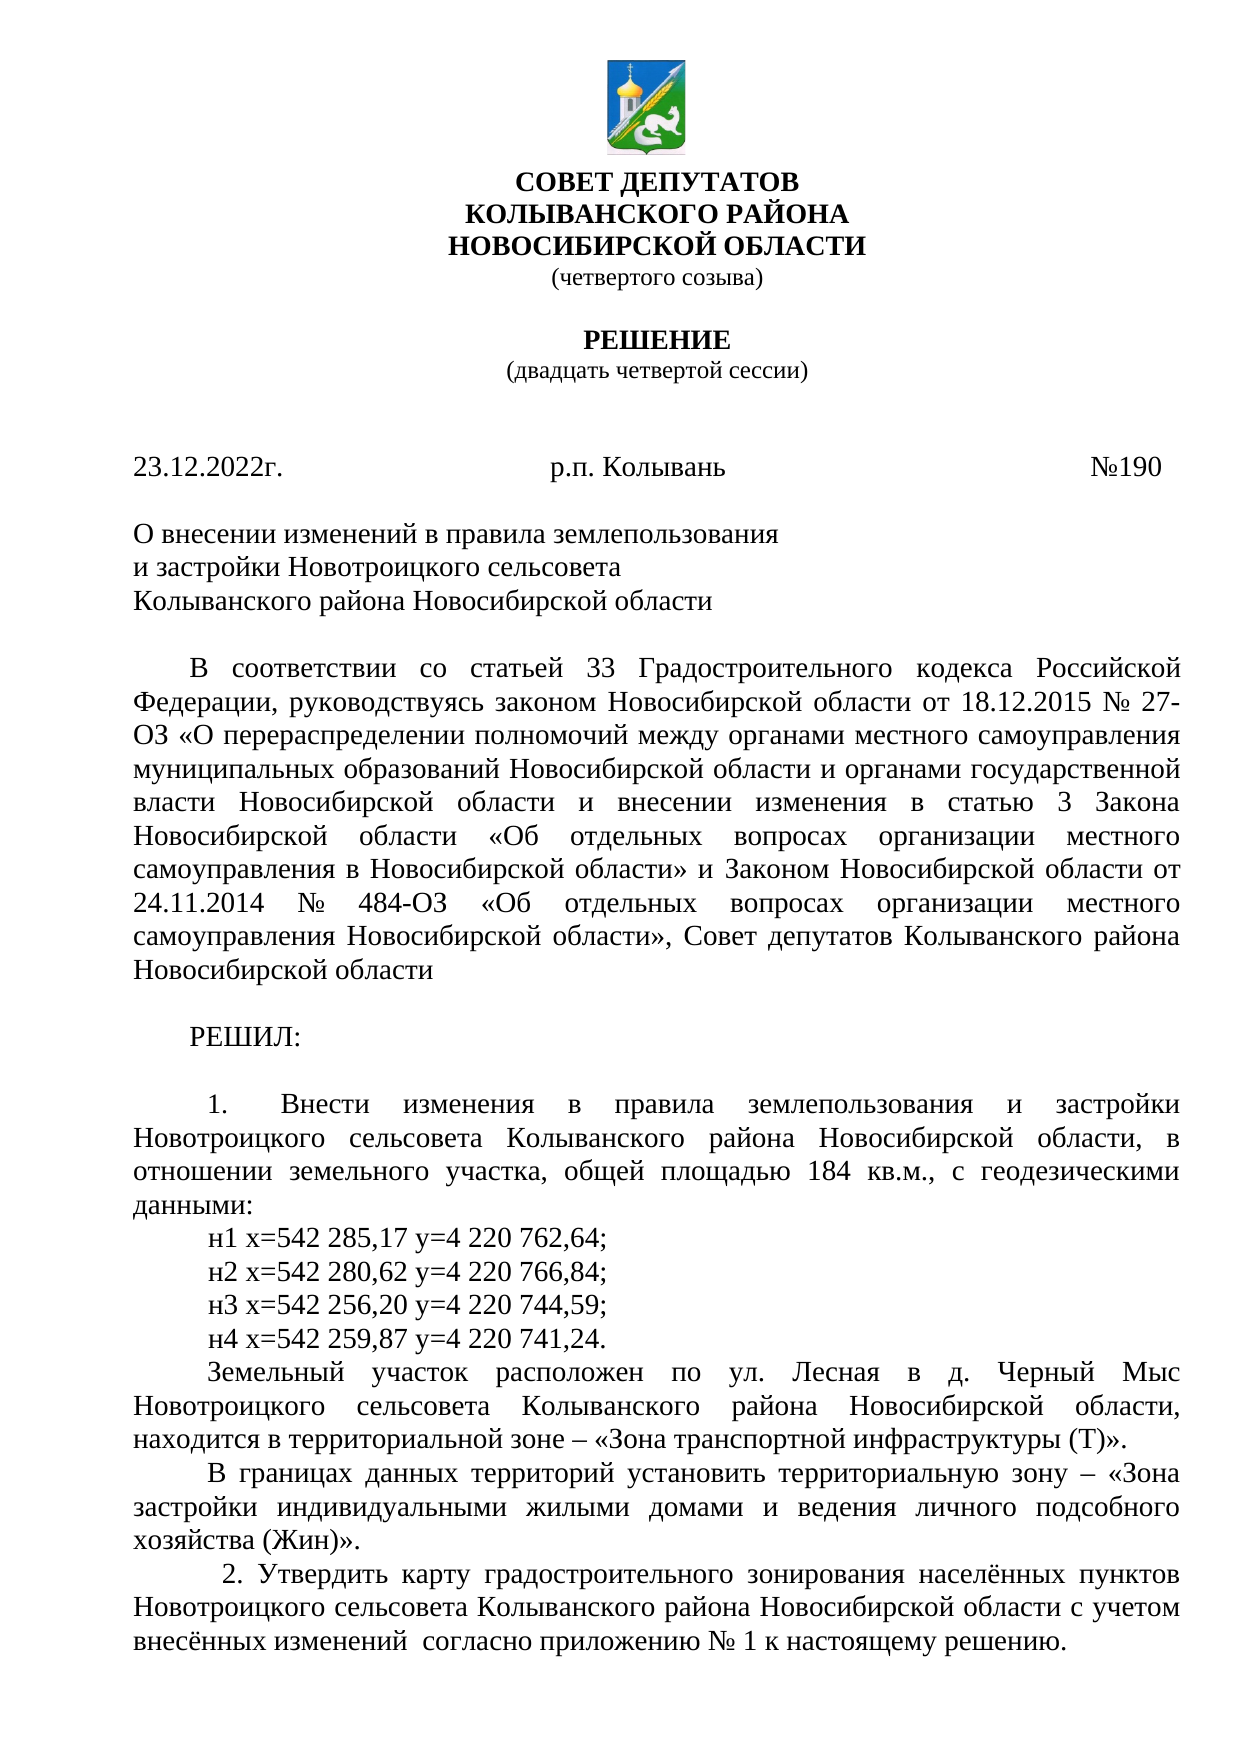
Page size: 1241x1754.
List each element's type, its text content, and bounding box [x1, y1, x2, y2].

text КОЛЫВАНСКОГО РАЙОНА [133, 197, 1181, 229]
text 23.12.2022г. р.п. Колывань №190 [133, 449, 1181, 482]
picture [607, 60, 686, 155]
text Колыванского района Новосибирской области [133, 583, 1181, 617]
text (двадцать четвертой сессии) [133, 355, 1181, 384]
text РЕШЕНИЕ [133, 323, 1181, 355]
list н4 x=542 259,87 y=4 220 741,24. [208, 1321, 1181, 1354]
list н1 x=542 285,17 y=4 220 762,64; [208, 1220, 1181, 1254]
text В соответствии со статьей 33 Градостроительного кодекса Российской Федерации, руководствуясь законом Новосибирской области от 18.12.2015 № 27-ОЗ «О перераспределении полномочий между органами местного самоуправления муниципальных образований Новосибирской области и органами государственной власти Новосибирской области и внесении изменения в статью 3 Закона Новосибирской области «Об отдельных вопросах организации местного самоуправления в Новосибирской области» и Законом Новосибирской области от 24.11.2014 № 484-ОЗ «Об отдельных вопросах организации местного самоуправления Новосибирской области», Совет депутатов Колыванского района Новосибирской области [133, 650, 1181, 986]
list Внести изменения в правила землепользования и застройки Новотроицкого сельсовета Колыванского района Новосибирской области, в отношении земельного участка, общей площадью 184 кв.м., с геодезическими данными: [133, 1086, 1181, 1220]
text Земельный участок расположен по ул. Лесная в д. Черный Мыс Новотроицкого сельсовета Колыванского района Новосибирской области, находится в территориальной зоне – «Зона транспортной инфраструктуры (Т)». [133, 1354, 1181, 1455]
text РЕШИЛ: [133, 1019, 1181, 1053]
text (четвертого созыва) [133, 262, 1181, 291]
text В границах данных территорий установить территориальную зону – «Зона застройки индивидуальными жилыми домами и ведения личного подсобного хозяйства (Жин)». [133, 1455, 1181, 1556]
text О внесении изменений в правила землепользования [133, 516, 1181, 549]
text НОВОСИБИРСКОЙ ОБЛАСТИ [133, 229, 1181, 262]
text СОВЕТ ДЕПУТАТОВ [133, 164, 1181, 197]
list н2 x=542 280,62 y=4 220 766,84; [208, 1254, 1181, 1287]
text и застройки Новотроицкого сельсовета [133, 549, 1181, 583]
list н3 x=542 256,20 y=4 220 744,59; [208, 1287, 1181, 1321]
text 2. Утвердить карту градостроительного зонирования населённых пунктов Новотроицкого сельсовета Колыванского района Новосибирской области с учетом внесённых изменений согласно приложению № 1 к настоящему решению. [133, 1556, 1181, 1656]
